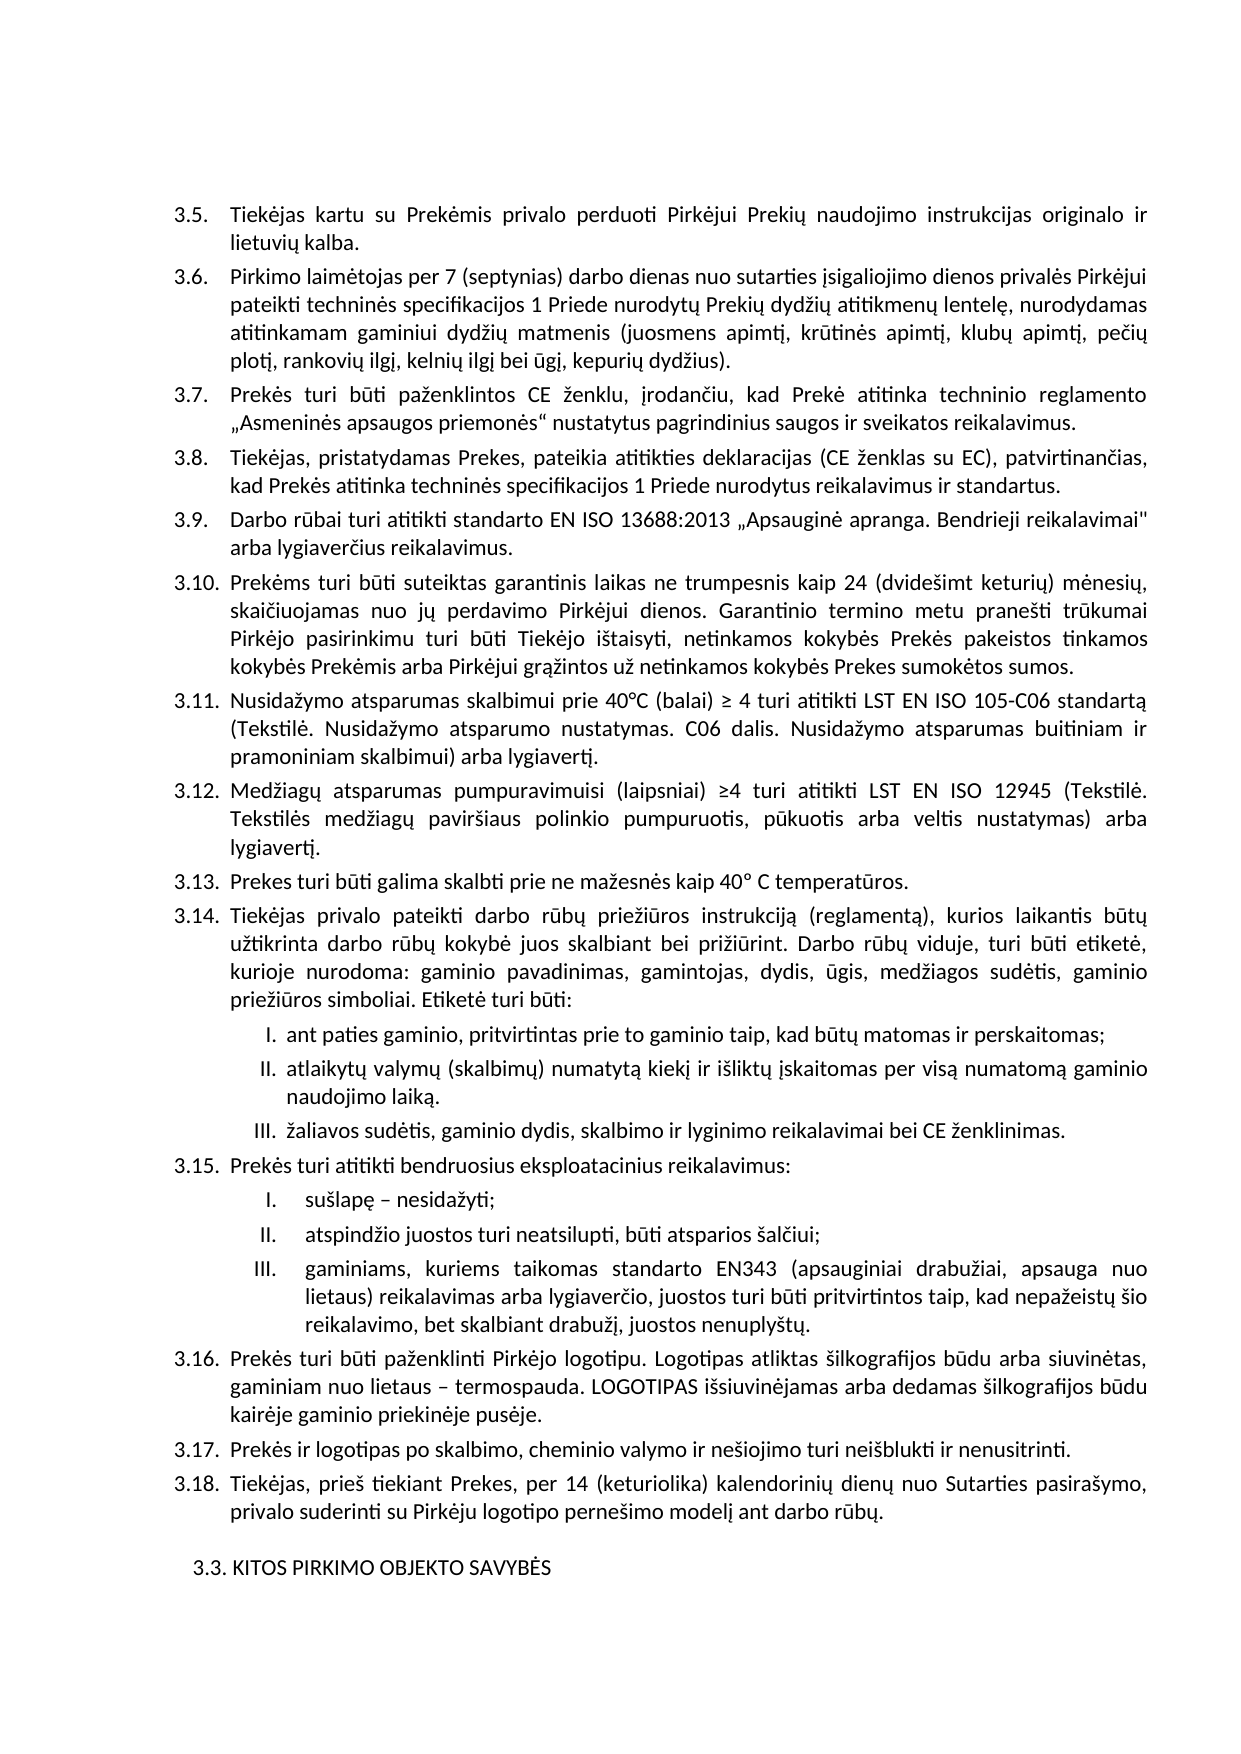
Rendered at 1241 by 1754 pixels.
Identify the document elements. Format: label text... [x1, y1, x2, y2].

list žaliavos sudėtis, gaminio dydis, skalbimo ir lyginimo reikalavimai bei CE ženklinimas. [277, 1117, 1149, 1144]
list sušlapę – nesidažyti; [277, 1185, 1149, 1213]
list Prekėms turi būti suteiktas garantinis laikas ne trumpesnis kaip 24 (dvidešimt keturių) mėnesių, skaičiuojamas nuo jų perdavimo Pirkėjui dienos. Garantinio termino metu pranešti trūkumai Pirkėjo pasirinkimu turi būti Tiekėjo ištaisyti, netinkamos kokybės Prekės pakeistos tinkamos kokybės Prekėmis arba Pirkėjui grąžintos už netinkamos kokybės Prekes sumokėtos sumos. [174, 568, 1149, 680]
list ant paties gaminio, pritvirtintas prie to gaminio taip, kad būtų matomas ir perskaitomas; [277, 1020, 1149, 1048]
text 3.3. KITOS PIRKIMO OBJEKTO SAVYBĖS [192, 1553, 1143, 1581]
list atlaikytų valymų (skalbimų) numatytą kiekį ir išliktų įskaitomas per visą numatomą gaminio naudojimo laiką. [277, 1054, 1149, 1110]
list Tiekėjas kartu su Prekėmis privalo perduoti Pirkėjui Prekių naudojimo instrukcijas originalo ir lietuvių kalba. [174, 200, 1149, 256]
list gaminiams, kuriems taikomas standarto EN343 (apsauginiai drabužiai, apsauga nuo lietaus) reikalavimas arba lygiaverčio, juostos turi būti pritvirtintos taip, kad nepažeistų šio reikalavimo, bet skalbiant drabužį, juostos nenuplyštų. [277, 1254, 1149, 1338]
list atspindžio juostos turi neatsilupti, būti atsparios šalčiui; [277, 1220, 1149, 1248]
list Tiekėjas, prieš tiekiant Prekes, per 14 (keturiolika) kalendorinių dienų nuo Sutarties pasirašymo, privalo suderinti su Pirkėju logotipo pernešimo modelį ant darbo rūbų. [174, 1469, 1149, 1525]
list Pirkimo laimėtojas per 7 (septynias) darbo dienas nuo sutarties įsigaliojimo dienos privalės Pirkėjui pateikti techninės specifikacijos 1 Priede nurodytų Prekių dydžių atitikmenų lentelę, nurodydamas atitinkamam gaminiui dydžių matmenis (juosmens apimtį, krūtinės apimtį, klubų apimtį, pečių plotį, rankovių ilgį, kelnių ilgį bei ūgį, kepurių dydžius). [174, 262, 1149, 374]
list Prekes turi būti galima skalbti prie ne mažesnės kaip 40º C temperatūros. [174, 867, 1149, 895]
list Tiekėjas, pristatydamas Prekes, pateikia atitikties deklaracijas (CE ženklas su EC), patvirtinančias, kad Prekės atitinka techninės specifikacijos 1 Priede nurodytus reikalavimus ir standartus. [174, 443, 1149, 499]
list Medžiagų atsparumas pumpuravimuisi (laipsniai) ≥4 turi atitikti LST EN ISO 12945 (Tekstilė. Tekstilės medžiagų paviršiaus polinkio pumpuruotis, pūkuotis arba veltis nustatymas) arba lygiavertį. [174, 777, 1149, 861]
list Prekės turi būti paženklinti Pirkėjo logotipu. Logotipas atliktas šilkografijos būdu arba siuvinėtas, gaminiam nuo lietaus – termospauda. LOGOTIPAS išsiuvinėjamas arba dedamas šilkografijos būdu kairėje gaminio priekinėje pusėje. [174, 1344, 1149, 1428]
list Darbo rūbai turi atitikti standarto EN ISO 13688:2013 „Apsauginė apranga. Bendrieji reikalavimai" arba lygiaverčius reikalavimus. [174, 505, 1149, 561]
list Tiekėjas privalo pateikti darbo rūbų priežiūros instrukciją (reglamentą), kurios laikantis būtų užtikrinta darbo rūbų kokybė juos skalbiant bei prižiūrint. Darbo rūbų viduje, turi būti etiketė, kurioje nurodoma: gaminio pavadinimas, gamintojas, dydis, ūgis, medžiagos sudėtis, gaminio priežiūros simboliai. Etiketė turi būti: [174, 901, 1149, 1013]
list Prekės turi atitikti bendruosius eksploatacinius reikalavimus: [174, 1151, 1149, 1179]
list Prekės turi būti paženklintos CE ženklu, įrodančiu, kad Prekė atitinka techninio reglamento „Asmeninės apsaugos priemonės“ nustatytus pagrindinius saugos ir sveikatos reikalavimus. [174, 381, 1149, 437]
list Prekės ir logotipas po skalbimo, cheminio valymo ir nešiojimo turi neišblukti ir nenusitrinti. [174, 1435, 1149, 1463]
list Nusidažymo atsparumas skalbimui prie 40°C (balai) ≥ 4 turi atitikti LST EN ISO 105-C06 standartą (Tekstilė. Nusidažymo atsparumo nustatymas. C06 dalis. Nusidažymo atsparumas buitiniam ir pramoniniam skalbimui) arba lygiavertį. [174, 686, 1149, 770]
